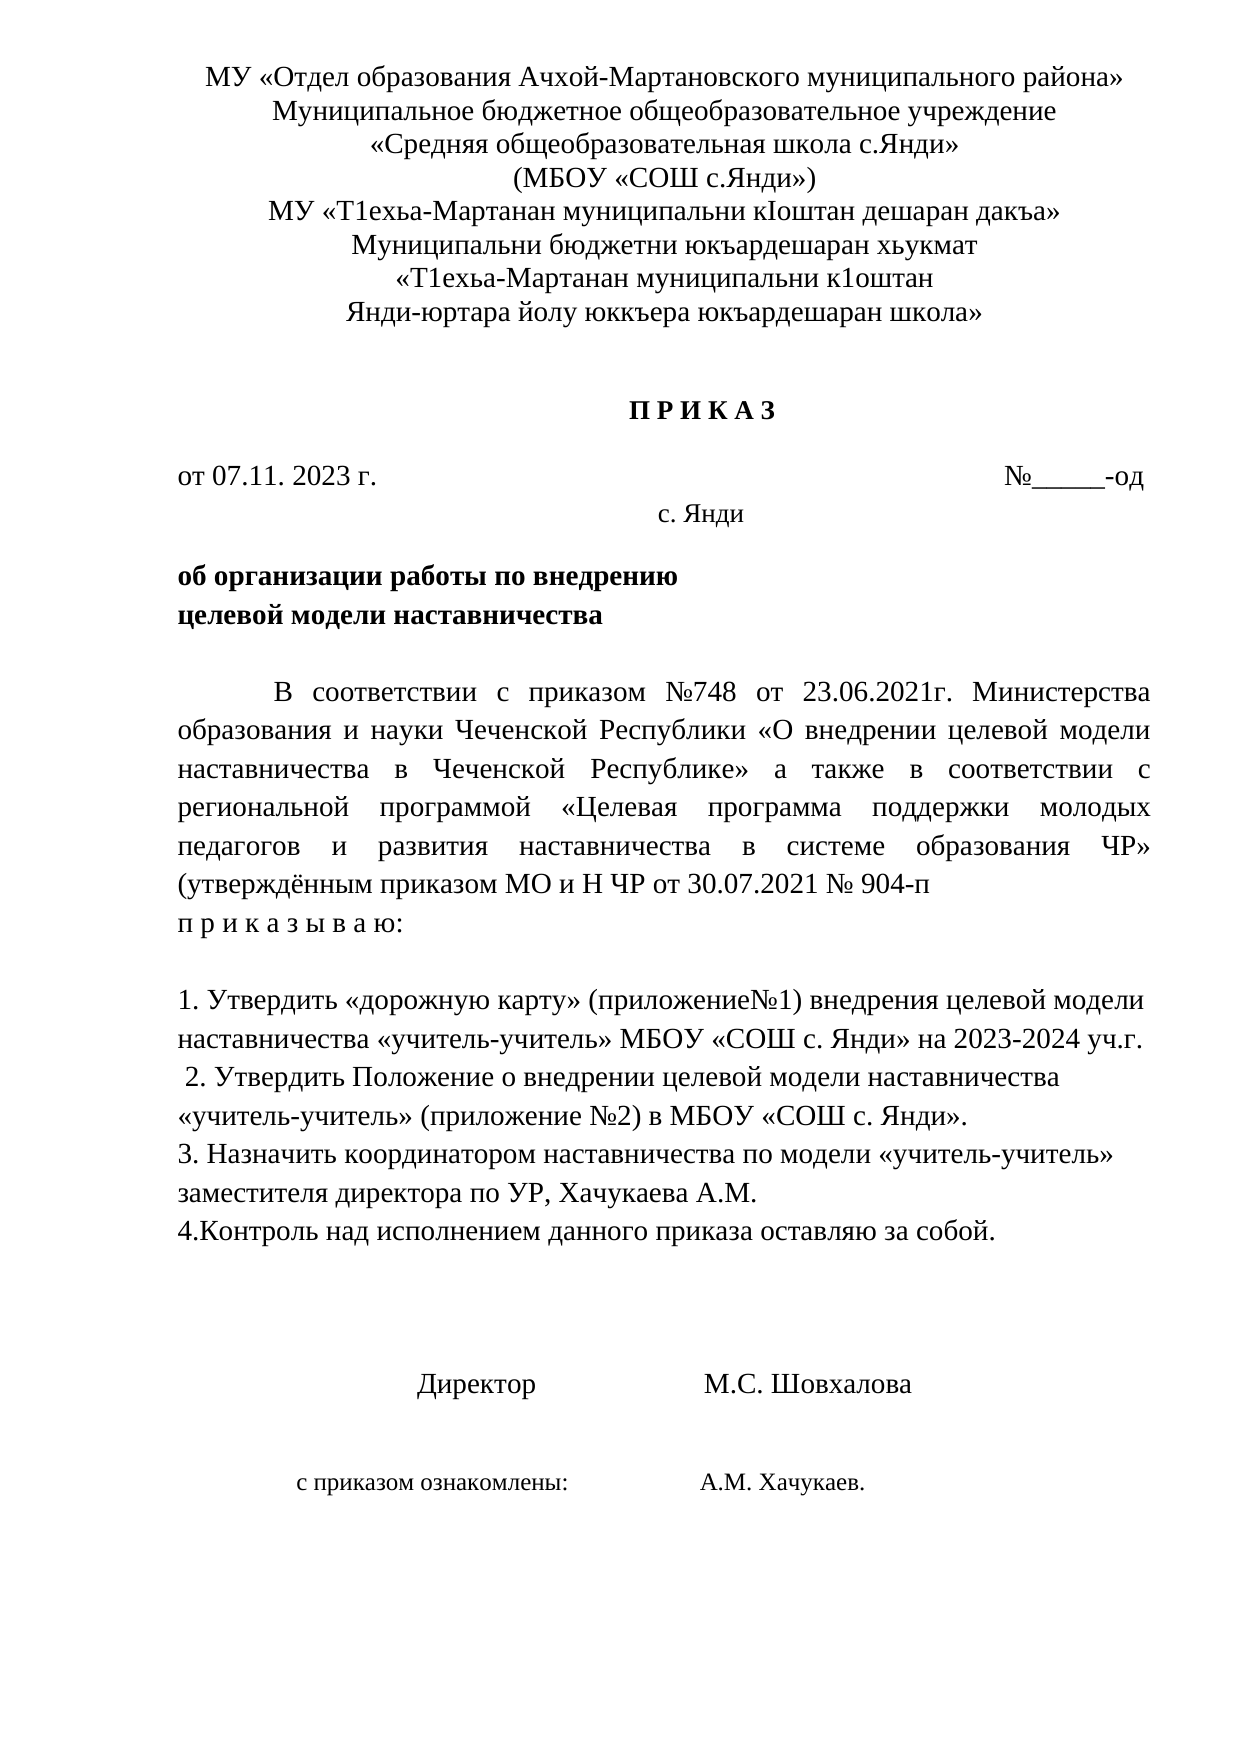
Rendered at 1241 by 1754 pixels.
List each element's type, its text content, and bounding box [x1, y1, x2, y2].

text с приказом ознакомлены: А.М. Хачукаев. [177, 1467, 1152, 1526]
text с. Янди [250, 497, 1152, 528]
text 3. Назначить координатором наставничества по модели «учитель-учитель» заместителя директора по УР, Хачукаева А.М. [177, 1136, 1152, 1208]
text МУ «Отдел образования Ачхой-Мартановского муниципального района» Муниципальное бюджетное общеобразовательное учреждение [177, 59, 1152, 126]
text целевой модели наставничества [177, 597, 1152, 630]
text «Средняя общеобразовательная школа с.Янди» [177, 126, 1152, 160]
text об организации работы по внедрению [177, 558, 1152, 592]
text B соответствии с приказом №748 от 23.06.2021г. Министерства образования и науки Чеченской Республики «О внедрении целевой модели наставничества в Чеченской Республике» а также в соответствии с региональной программой «Целевая программа поддержки молодых педагогов и развития наставничества в системе образования ЧР» (утверждённым приказом МО и Н ЧР от 30.07.2021 № 904-п [177, 674, 1152, 900]
text 4.Контроль над исполнением данного приказа оставляю за собой. [177, 1213, 1152, 1247]
text Янди-юртара йолу юккъера юкъардешаран школа» [177, 294, 1152, 327]
text Директор М.С. Шовхалова [177, 1366, 1152, 1399]
text Муниципальни бюджетни юкъардешаран хьукмат [177, 227, 1152, 260]
text 1. Утвердить «дорожную карту» (приложение№1) внедрения целевой модели наставничества «учитель-учитель» МБОУ «СОШ с. Янди» на 2023-2024 уч.г. [177, 982, 1152, 1054]
text (МБОУ «СОШ с.Янди») [177, 160, 1152, 193]
text П Р И К А З [252, 394, 1152, 426]
text от 07.11. 2023 г. №_____-од [177, 458, 1152, 492]
text п р и к а з ы в а ю: [177, 905, 1152, 939]
text 2. Утвердить Положение о внедрении целевой модели наставничества «учитель-учитель» (приложение №2) в МБОУ «СОШ с. Янди». [177, 1059, 1152, 1131]
text «Т1ехьа-Мартанан муниципальни к1оштан [177, 260, 1152, 294]
text МУ «Т1ехьа-Мартанан муниципальни кIоштан дешаран дакъа» [177, 193, 1152, 227]
